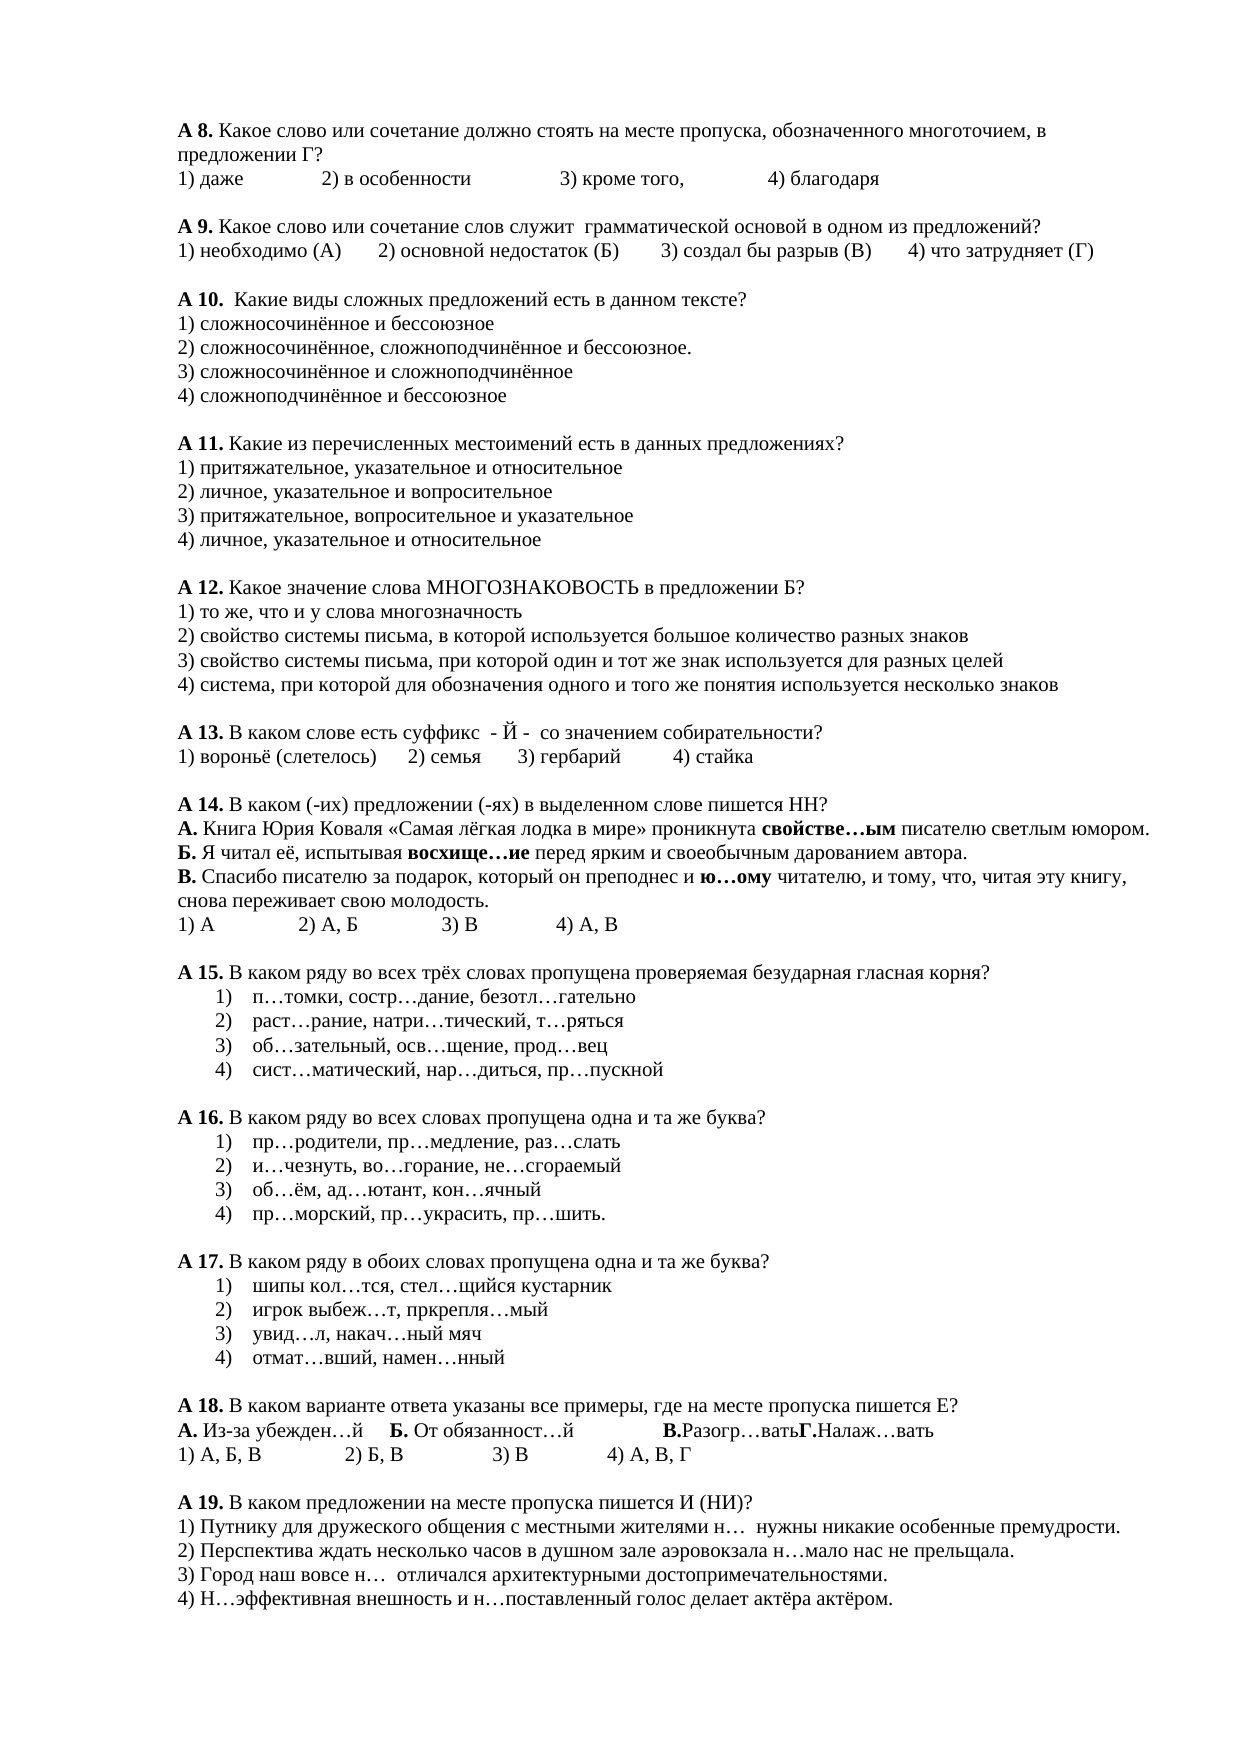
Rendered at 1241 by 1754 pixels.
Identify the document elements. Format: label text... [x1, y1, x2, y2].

text А 12. Какое значение слова МНОГОЗНАКОВОСТЬ в предложении Б? [177, 575, 1152, 599]
text А. Из-за убежден…й Б. От обязанност…й В.Разогр…ватьГ.Налаж…вать [177, 1417, 1152, 1442]
text 1) притяжательное, указательное и относительное [177, 455, 1152, 479]
text 1) Путнику для дружеского общения с местными жителями н… нужны никакие особенные премудрости. [177, 1514, 1152, 1538]
list пр…родители, пр…медление, раз…слать [215, 1129, 1152, 1153]
text 3) Город наш вовсе н… отличался архитектурными достопримечательностями. [177, 1562, 1152, 1586]
text А 9. Какое слово или сочетание слов служит грамматической основой в одном из предложений? [177, 214, 1152, 238]
list раст…рание, натри…тический, т…ряться [215, 1008, 1152, 1032]
text 2) личное, указательное и вопросительное [177, 479, 1152, 503]
list пр…морский, пр…украсить, пр…шить. [215, 1201, 1152, 1225]
list сист…матический, нар…диться, пр…пускной [215, 1057, 1152, 1081]
text 2) свойство системы письма, в которой используется большое количество разных знаков [177, 623, 1152, 647]
list п…томки, состр…дание, безотл…гательно [215, 984, 1152, 1008]
text 3) свойство системы письма, при которой один и тот же знак используется для разных целей [177, 647, 1152, 672]
text А 16. В каком ряду во всех словах пропущена одна и та же буква? [177, 1105, 1152, 1129]
text 4) сложноподчинённое и бессоюзное [177, 383, 1152, 407]
text 4) Н…эффективная внешность и н…поставленный голос делает актёра актёром. [177, 1586, 1152, 1610]
text 1) сложносочинённое и бессоюзное [177, 311, 1152, 335]
text 4) личное, указательное и относительное [177, 527, 1152, 551]
text 1) вороньё (слетелось) 2) семья 3) гербарий 4) стайка [177, 744, 1152, 768]
text А 18. В каком варианте ответа указаны все примеры, где на месте пропуска пишется Е? [177, 1393, 1152, 1417]
text 1) даже 2) в особенности 3) кроме того, 4) благодаря [177, 166, 1152, 190]
text А 10. Какие виды сложных предложений есть в данном тексте? [177, 287, 1152, 311]
text Б. Я читал её, испытывая восхище…ие перед ярким и своеобычным дарованием автора. [177, 840, 1152, 864]
text А. Книга Юрия Коваля «Самая лёгкая лодка в мире» проникнута свойстве…ым писателю светлым юмором. [177, 816, 1152, 840]
text А 11. Какие из перечисленных местоимений есть в данных предложениях? [177, 431, 1152, 455]
text А 13. В каком слове есть суффикс - Й - со значением собирательности? [177, 720, 1152, 744]
text В. Спасибо писателю за подарок, который он преподнес и ю…ому читателю, и тому, что, читая эту книгу, снова переживает свою молодость. [177, 864, 1152, 912]
list отмат…вший, намен…нный [215, 1345, 1152, 1369]
list игрок выбеж…т, пркрепля…мый [215, 1297, 1152, 1321]
text 2) Перспектива ждать несколько часов в душном зале аэровокзала н…мало нас не прельщала. [177, 1538, 1152, 1562]
list об…ём, ад…ютант, кон…ячный [215, 1177, 1152, 1201]
text 1) А 2) А, Б 3) В 4) А, В [177, 912, 1152, 936]
text А 17. В каком ряду в обоих словах пропущена одна и та же буква? [177, 1249, 1152, 1273]
text А 19. В каком предложении на месте пропуска пишется И (НИ)? [177, 1490, 1152, 1514]
text 3) сложносочинённое и сложноподчинённое [177, 359, 1152, 383]
text 1) то же, что и у слова многозначность [177, 599, 1152, 623]
text 3) притяжательное, вопросительное и указательное [177, 503, 1152, 527]
list увид…л, накач…ный мяч [215, 1321, 1152, 1345]
list шипы кол…тся, стел…щийся кустарник [215, 1273, 1152, 1297]
text 1) необходимо (А) 2) основной недостаток (Б) 3) создал бы разрыв (В) 4) что затрудняет (Г) [177, 238, 1152, 262]
list и…чезнуть, во…горание, не…сгораемый [215, 1153, 1152, 1177]
text 4) система, при которой для обозначения одного и того же понятия используется несколько знаков [177, 672, 1152, 696]
text 1) А, Б, В 2) Б, В 3) В 4) А, В, Г [177, 1442, 1152, 1466]
text А 15. В каком ряду во всех трёх словах пропущена проверяемая безударная гласная корня? [177, 960, 1152, 984]
text А 8. Какое слово или сочетание должно стоять на месте пропуска, обозначенного многоточием, в предложении Г? [177, 118, 1152, 166]
list об…зательный, осв…щение, прод…вец [215, 1032, 1152, 1057]
text 2) сложносочинённое, сложноподчинённое и бессоюзное. [177, 335, 1152, 359]
text А 14. В каком (-их) предложении (-ях) в выделенном слове пишется НН? [177, 792, 1152, 816]
